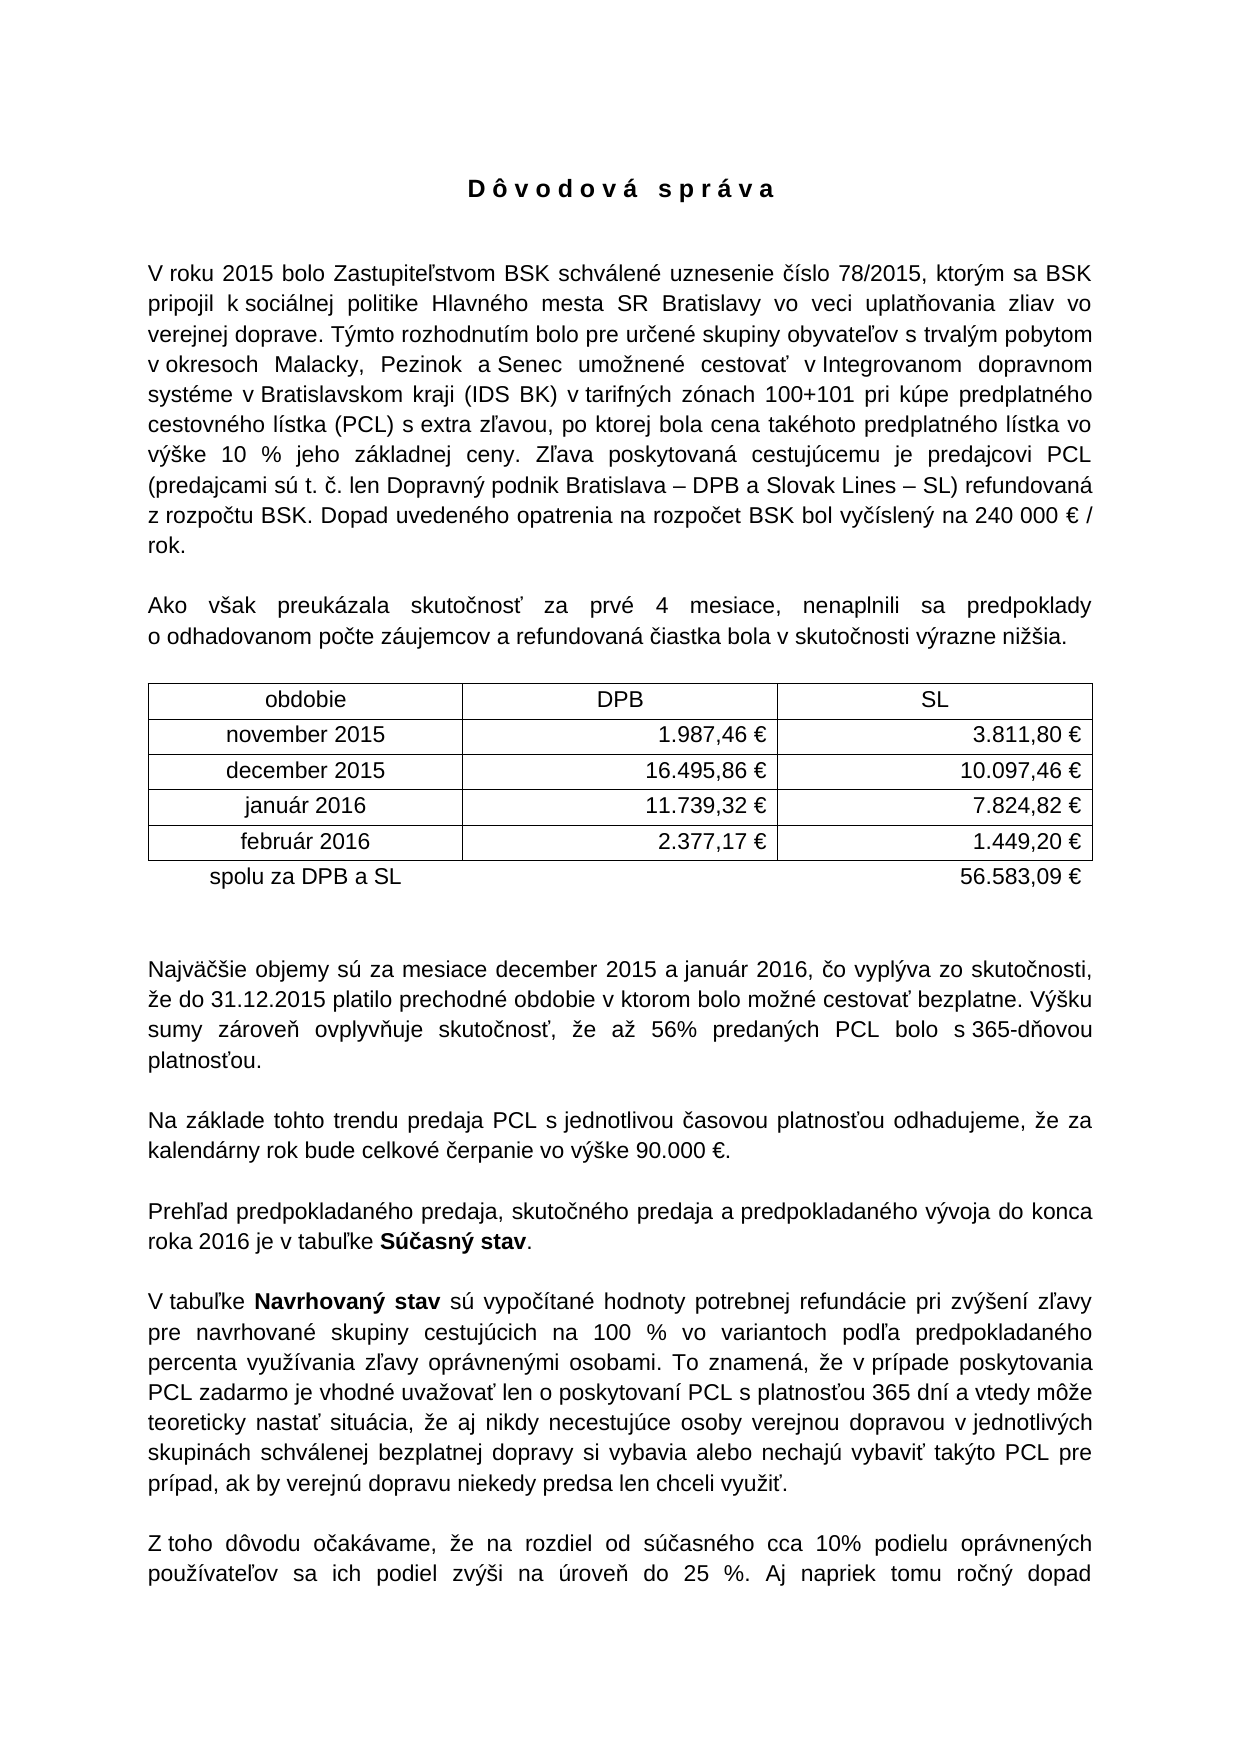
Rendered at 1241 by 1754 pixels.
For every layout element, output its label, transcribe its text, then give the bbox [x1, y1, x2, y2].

text Ako však preukázala skutočnosť za prvé 4 mesiace, nenaplnili sa predpoklady o odhadovanom počte záujemcov a refundovaná čiastka bola v skutočnosti výrazne nižšia. [148, 592, 1093, 649]
table_cell 56.583,09 € [463, 861, 1092, 896]
text Na základe tohto trendu predaja PCL s jednotlivou časovou platnosťou odhadujeme, že za kalendárny rok bude celkové čerpanie vo výške 90.000 €. [148, 1107, 1093, 1164]
table_cell január 2016 [149, 790, 462, 825]
table_cell 7.824,82 € [778, 790, 1092, 825]
table_cell 2.377,17 € [463, 826, 777, 860]
text Najväčšie objemy sú za mesiace december 2015 a január 2016, čo vyplýva zo skutočnosti, že do 31.12.2015 platilo prechodné obdobie v ktorom bolo možné cestovať bezplatne. Výšku sumy zároveň ovplyvňuje skutočnosť, že až 56% predaných PCL bolo s 365-dňovou platnosťou. [148, 956, 1093, 1073]
table_cell 1.987,46 € [463, 720, 777, 754]
table_cell 11.739,32 € [463, 790, 777, 825]
text V roku 2015 bolo Zastupiteľstvom BSK schválené uznesenie číslo 78/2015, ktorým sa BSK pripojil k sociálnej politike Hlavného mesta SR Bratislavy vo veci uplatňovania zliav vo verejnej doprave. Týmto rozhodnutím bolo pre určené skupiny obyvateľov s trvalým pobytom v okresoch Malacky, Pezinok a Senec umožnené cestovať v Integrovanom dopravnom systéme v Bratislavskom kraji (IDS BK) v tarifných zónach 100+101 pri kúpe predplatného cestovného lístka (PCL) s extra zľavou, po ktorej bola cena takéhoto predplatného lístka vo výške 10 % jeho základnej ceny. Zľava poskytovaná cestujúcemu je predajcovi PCL (predajcami sú t. č. len Dopravný podnik Bratislava – DPB a Slovak Lines – SL) refundovaná z rozpočtu BSK. Dopad uvedeného opatrenia na rozpočet BSK bol vyčíslený na 240 000 € / rok. [148, 260, 1093, 558]
table_cell 10.097,46 € [778, 755, 1092, 789]
table_header DPB [463, 684, 777, 718]
table_header obdobie [149, 684, 462, 718]
table_cell 16.495,86 € [463, 755, 777, 789]
table_cell december 2015 [149, 755, 462, 789]
text Prehľad predpokladaného predaja, skutočného predaja a predpokladaného vývoja do konca roka 2016 je v tabuľke Súčasný stav. [148, 1198, 1093, 1254]
text D ô v o d o v á s p r á v a [148, 174, 1093, 203]
table_cell spolu za DPB a SL [148, 861, 463, 896]
table_cell 1.449,20 € [778, 826, 1092, 860]
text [148, 1530, 1093, 1587]
table_cell február 2016 [149, 826, 462, 860]
table_cell november 2015 [149, 720, 462, 754]
table_cell 3.811,80 € [778, 720, 1092, 754]
table_header SL [778, 684, 1092, 718]
text V tabuľke Navrhovaný stav sú vypočítané hodnoty potrebnej refundácie pri zvýšení zľavy pre navrhované skupiny cestujúcich na 100 % vo variantoch podľa predpokladaného percenta využívania zľavy oprávnenými osobami. To znamená, že v prípade poskytovania PCL zadarmo je vhodné uvažovať len o poskytovaní PCL s platnosťou 365 dní a vtedy môže teoreticky nastať situácia, že aj nikdy necestujúce osoby verejnou dopravou v jednotlivých skupinách schválenej bezplatnej dopravy si vybavia alebo nechajú vybaviť takýto PCL pre prípad, ak by verejnú dopravu niekedy predsa len chceli využiť. [148, 1288, 1093, 1496]
